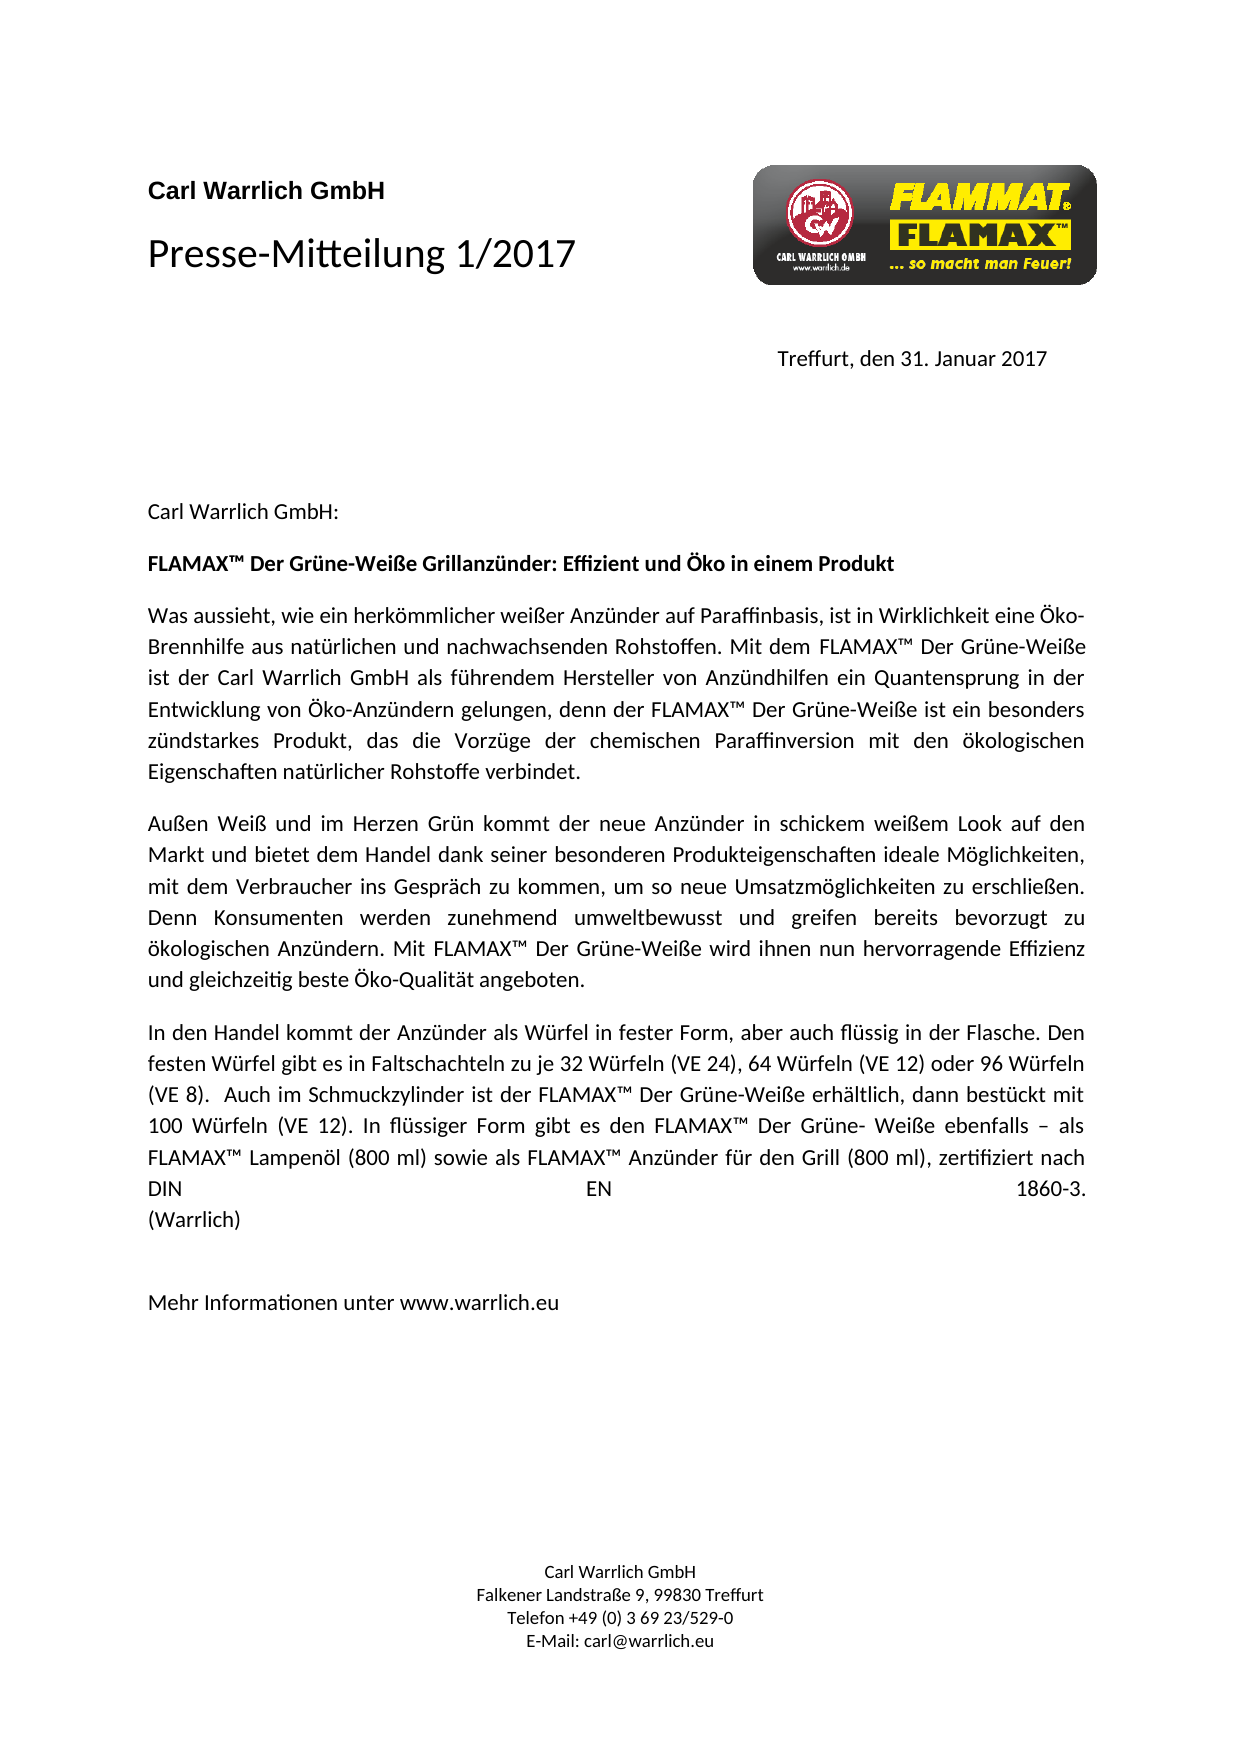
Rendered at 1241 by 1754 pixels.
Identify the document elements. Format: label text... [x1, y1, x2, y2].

text FLAMAX™ Der Grüne-Weiße Grillanzünder: Effizient und Öko in einem Produkt [148, 546, 1087, 577]
text Carl Warrlich GmbH: [148, 493, 1087, 525]
text Carl Warrlich GmbH [148, 176, 753, 205]
text Treffurt, den 31. Januar 2017 [148, 344, 1093, 372]
text Mehr Informationen unter www.warrlich.eu [148, 1254, 1087, 1316]
text Außen Weiß und im Herzen Grün kommt der neue Anzünder in schickem weißem Look auf den Markt und bietet dem Handel dank seiner besonderen Produkteigenschaften ideale Möglichkeiten, mit dem Verbraucher ins Gespräch zu kommen, um so neue Umsatzmöglichkeiten zu erschließen. Denn Konsumenten werden zunehmend umweltbewusst und greifen bereits bevorzugt zu ökologischen Anzündern. Mit FLAMAX™ Der Grüne-Weiße wird ihnen nun hervorragende Effizienz und gleichzeitig beste Öko-Qualität angeboten. [148, 806, 1087, 993]
text In den Handel kommt der Anzünder als Würfel in fester Form, aber auch flüssig in der Flasche. Den festen Würfel gibt es in Faltschachteln zu je 32 Würfeln (VE 24), 64 Würfeln (VE 12) oder 96 Würfeln (VE 8). Auch im Schmuckzylinder ist der FLAMAX™ Der Grüne-Weiße erhältlich, dann bestückt mit 100 Würfeln (VE 12). In flüssiger Form gibt es den FLAMAX™ Der Grüne- Weiße ebenfalls – als FLAMAX™ Lampenöl (800 ml) sowie als FLAMAX™ Anzünder für den Grill (800 ml), zertifiziert nach DIN EN 1860-3. (Warrlich) [148, 1014, 1087, 1233]
text Presse-Mitteilung 1/2017 [148, 227, 753, 277]
text Was aussieht, wie ein herkömmlicher weißer Anzünder auf Paraffinbasis, ist in Wirklichkeit eine Öko-Brennhilfe aus natürlichen und nachwachsenden Rohstoffen. Mit dem FLAMAX™ Der Grüne-Weiße ist der Carl Warrlich GmbH als führendem Hersteller von Anzündhilfen ein Quantensprung in der Entwicklung von Öko-Anzündern gelungen, denn der FLAMAX™ Der Grüne-Weiße ist ein besonders zündstarkes Produkt, das die Vorzüge der chemischen Paraffinversion mit den ökologischen Eigenschaften natürlicher Rohstoffe verbindet. [148, 598, 1087, 785]
